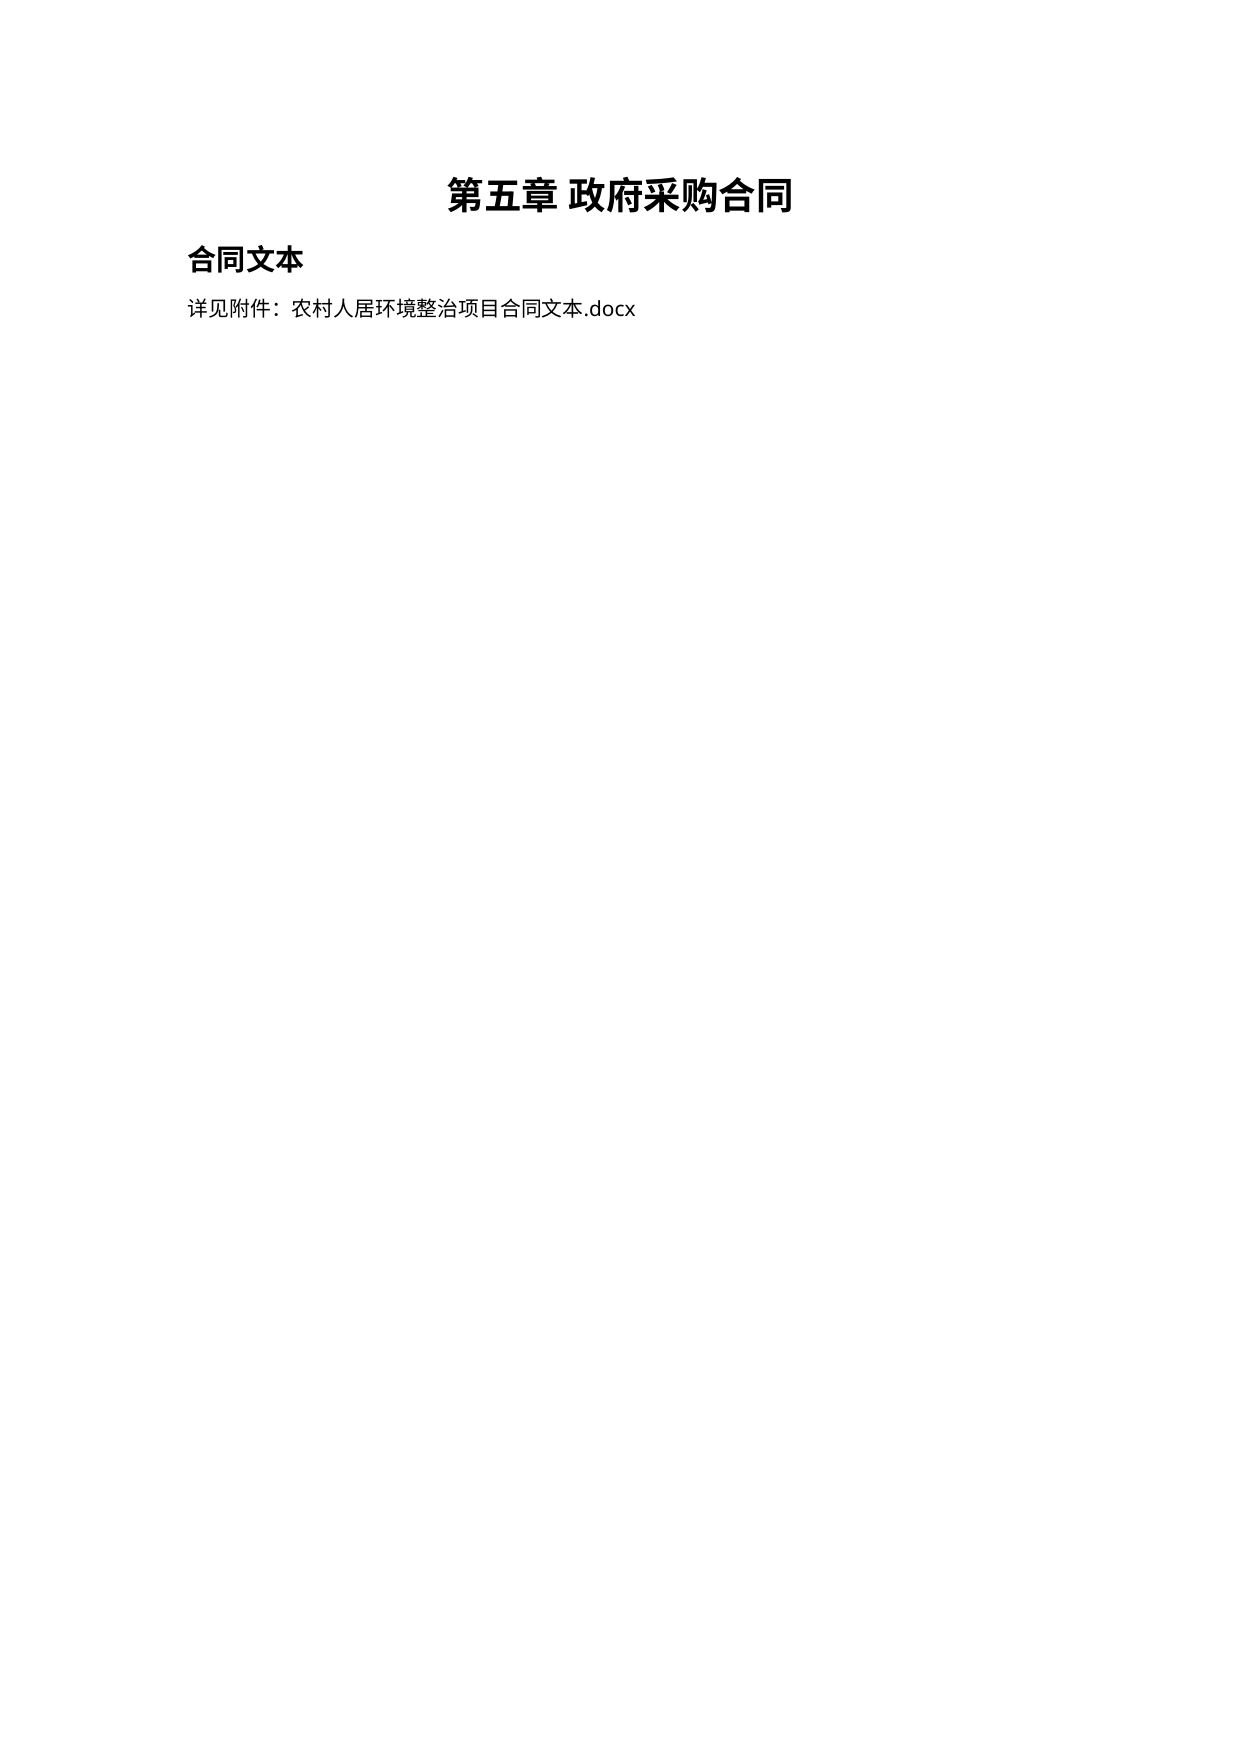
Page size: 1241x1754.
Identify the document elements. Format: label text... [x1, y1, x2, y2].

text 详见附件：农村人居环境整治项目合同文本.docx [187, 292, 1053, 324]
text 合同文本 [187, 227, 1053, 292]
text 第五章 政府采购合同 [187, 162, 1053, 227]
